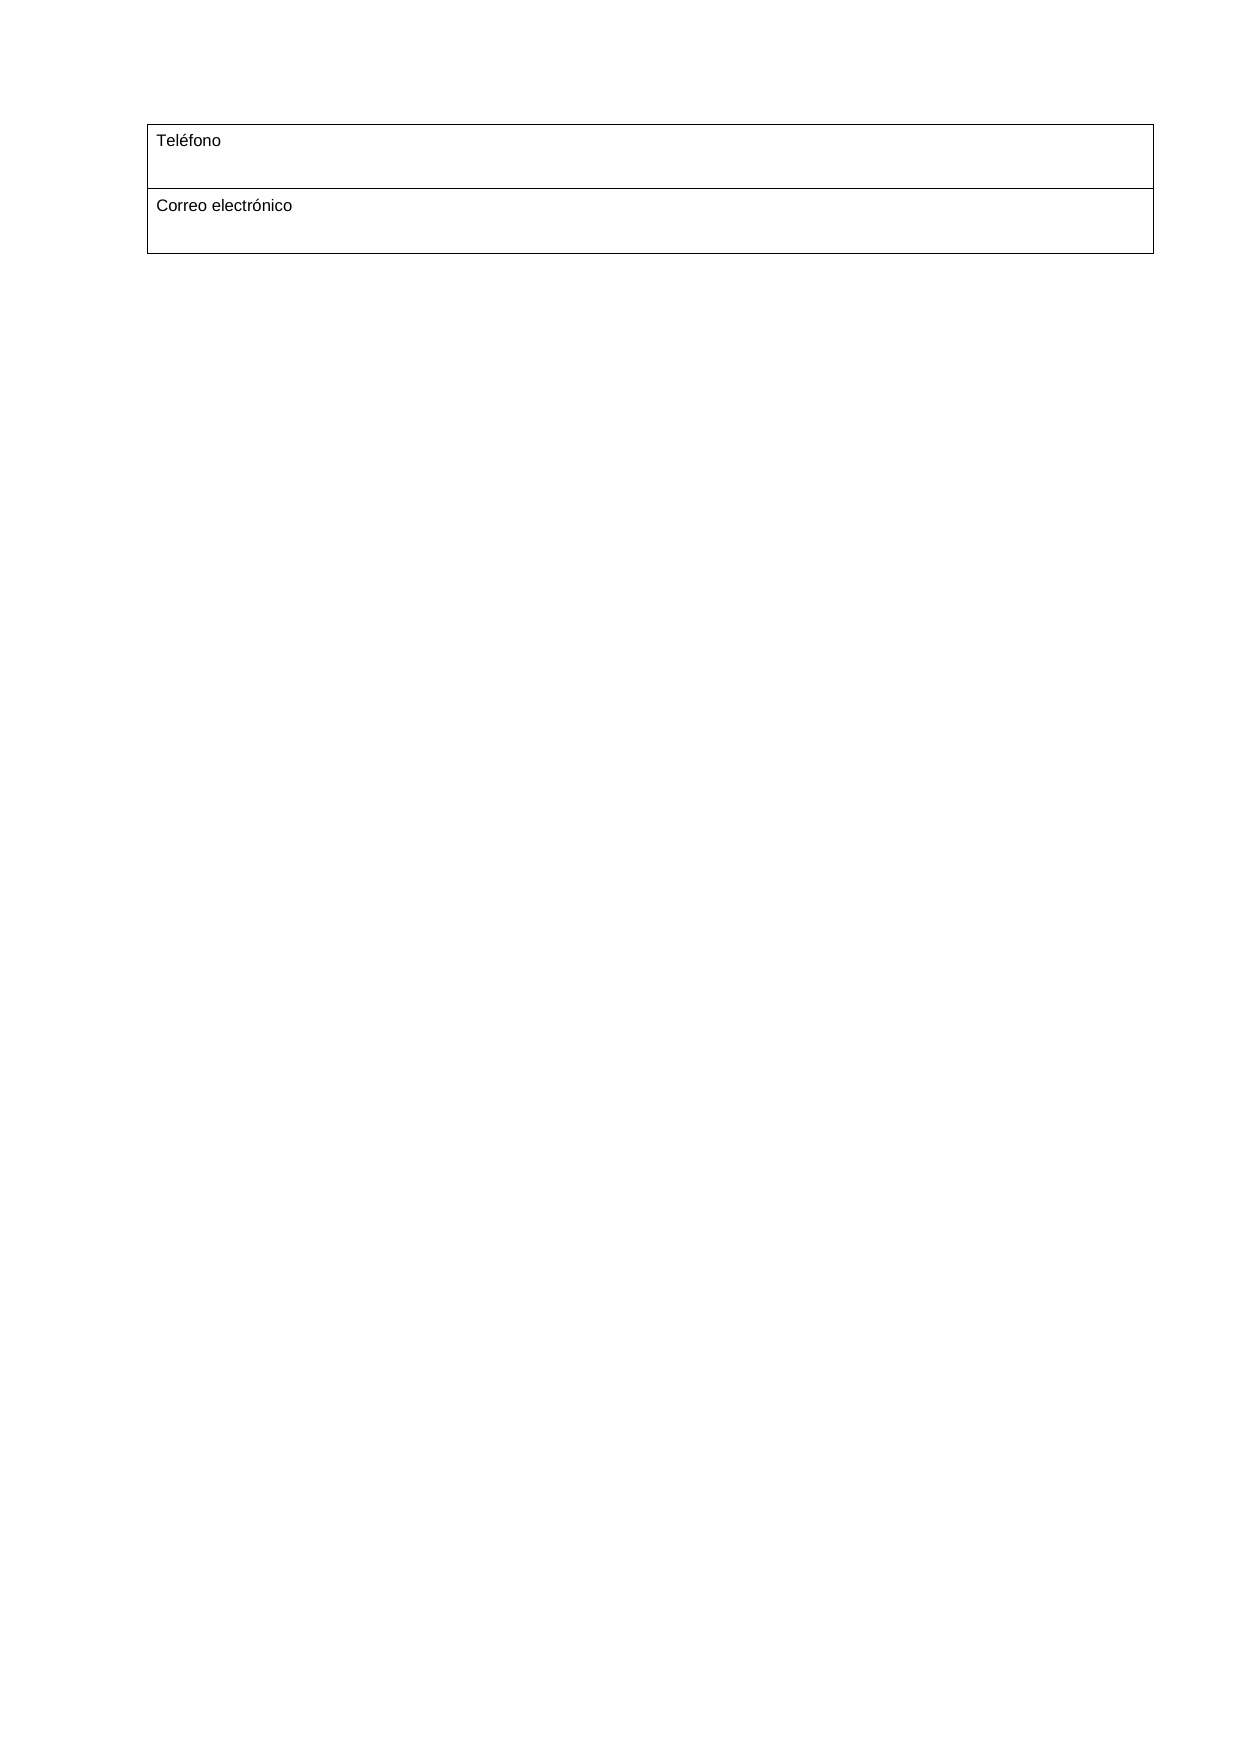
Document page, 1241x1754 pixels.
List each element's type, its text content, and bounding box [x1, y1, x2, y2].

table_cell Teléfono [148, 125, 1153, 188]
table_cell Correo electrónico [148, 189, 1153, 253]
